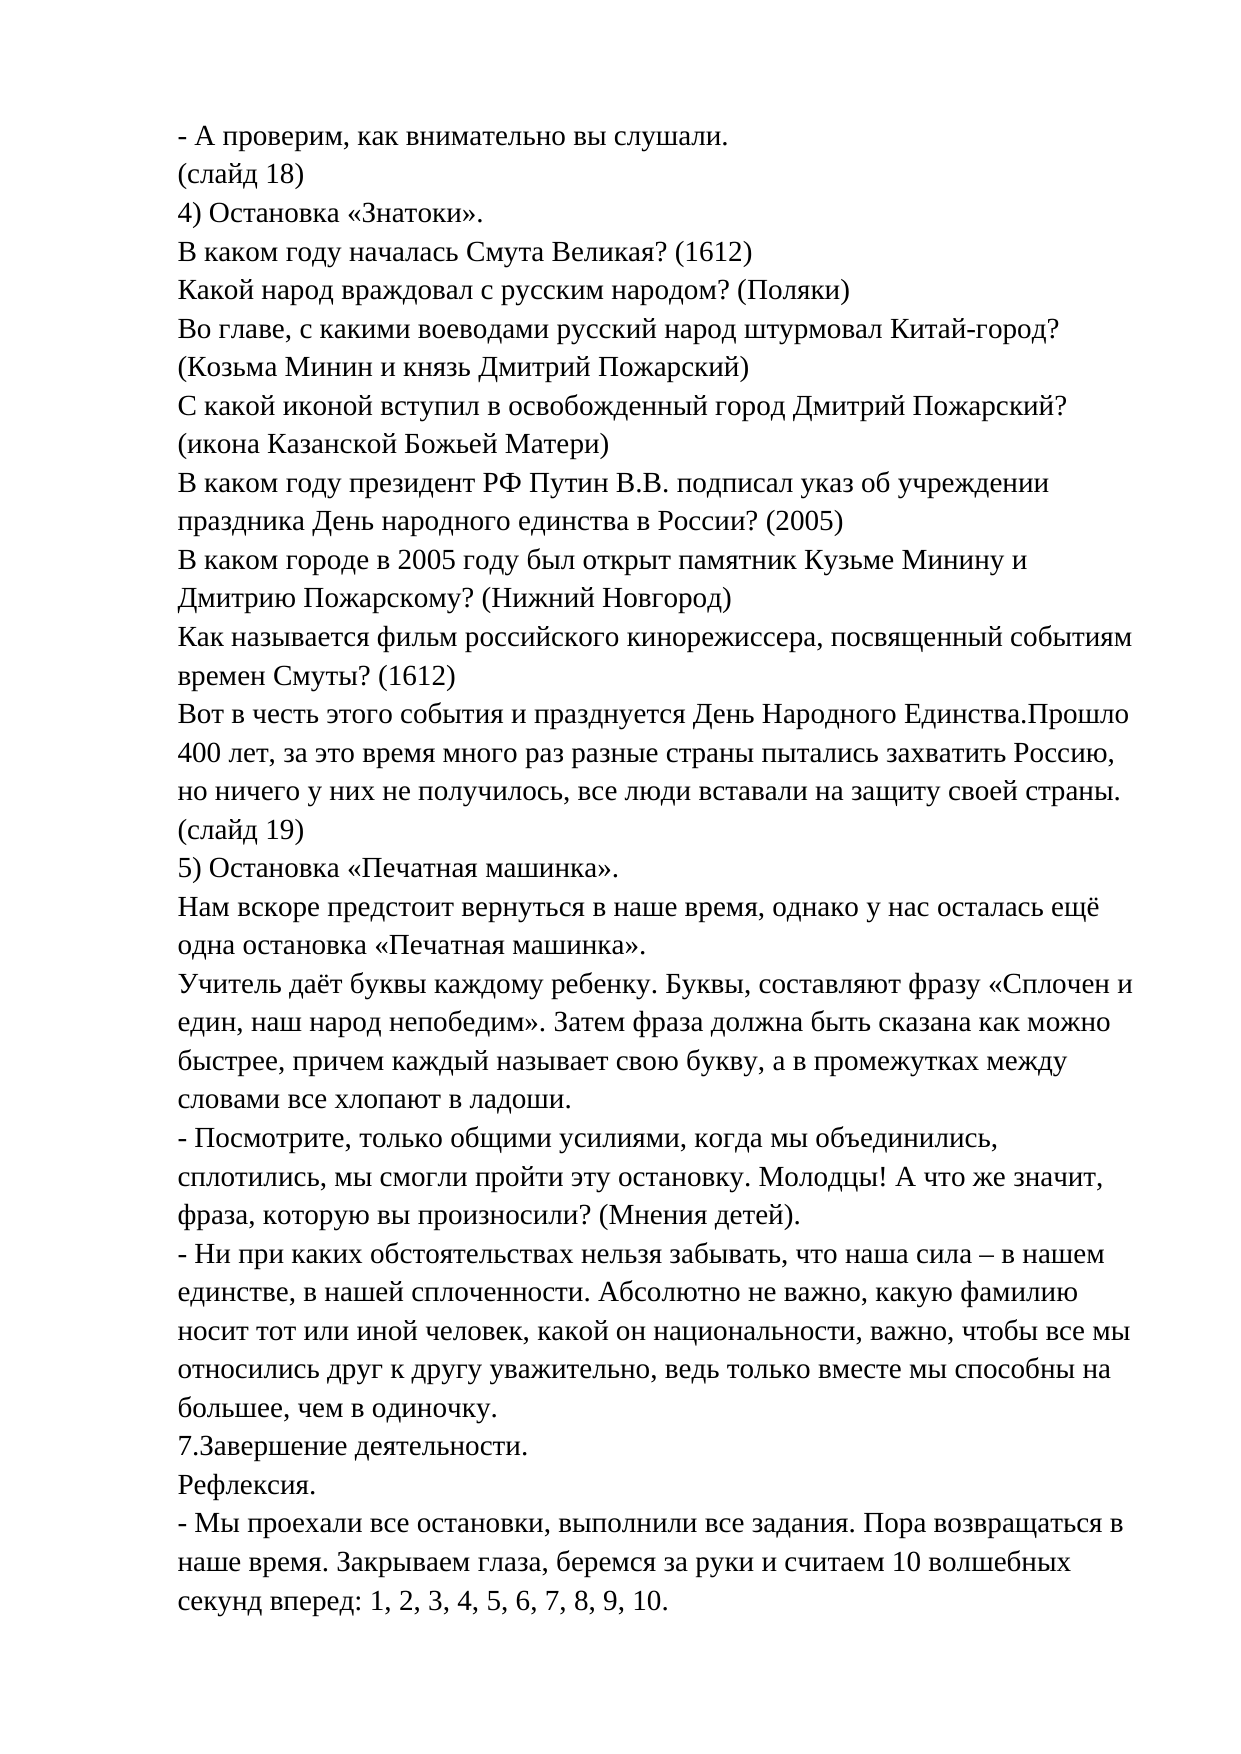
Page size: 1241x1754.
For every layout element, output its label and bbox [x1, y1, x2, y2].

text [177, 118, 1152, 1616]
